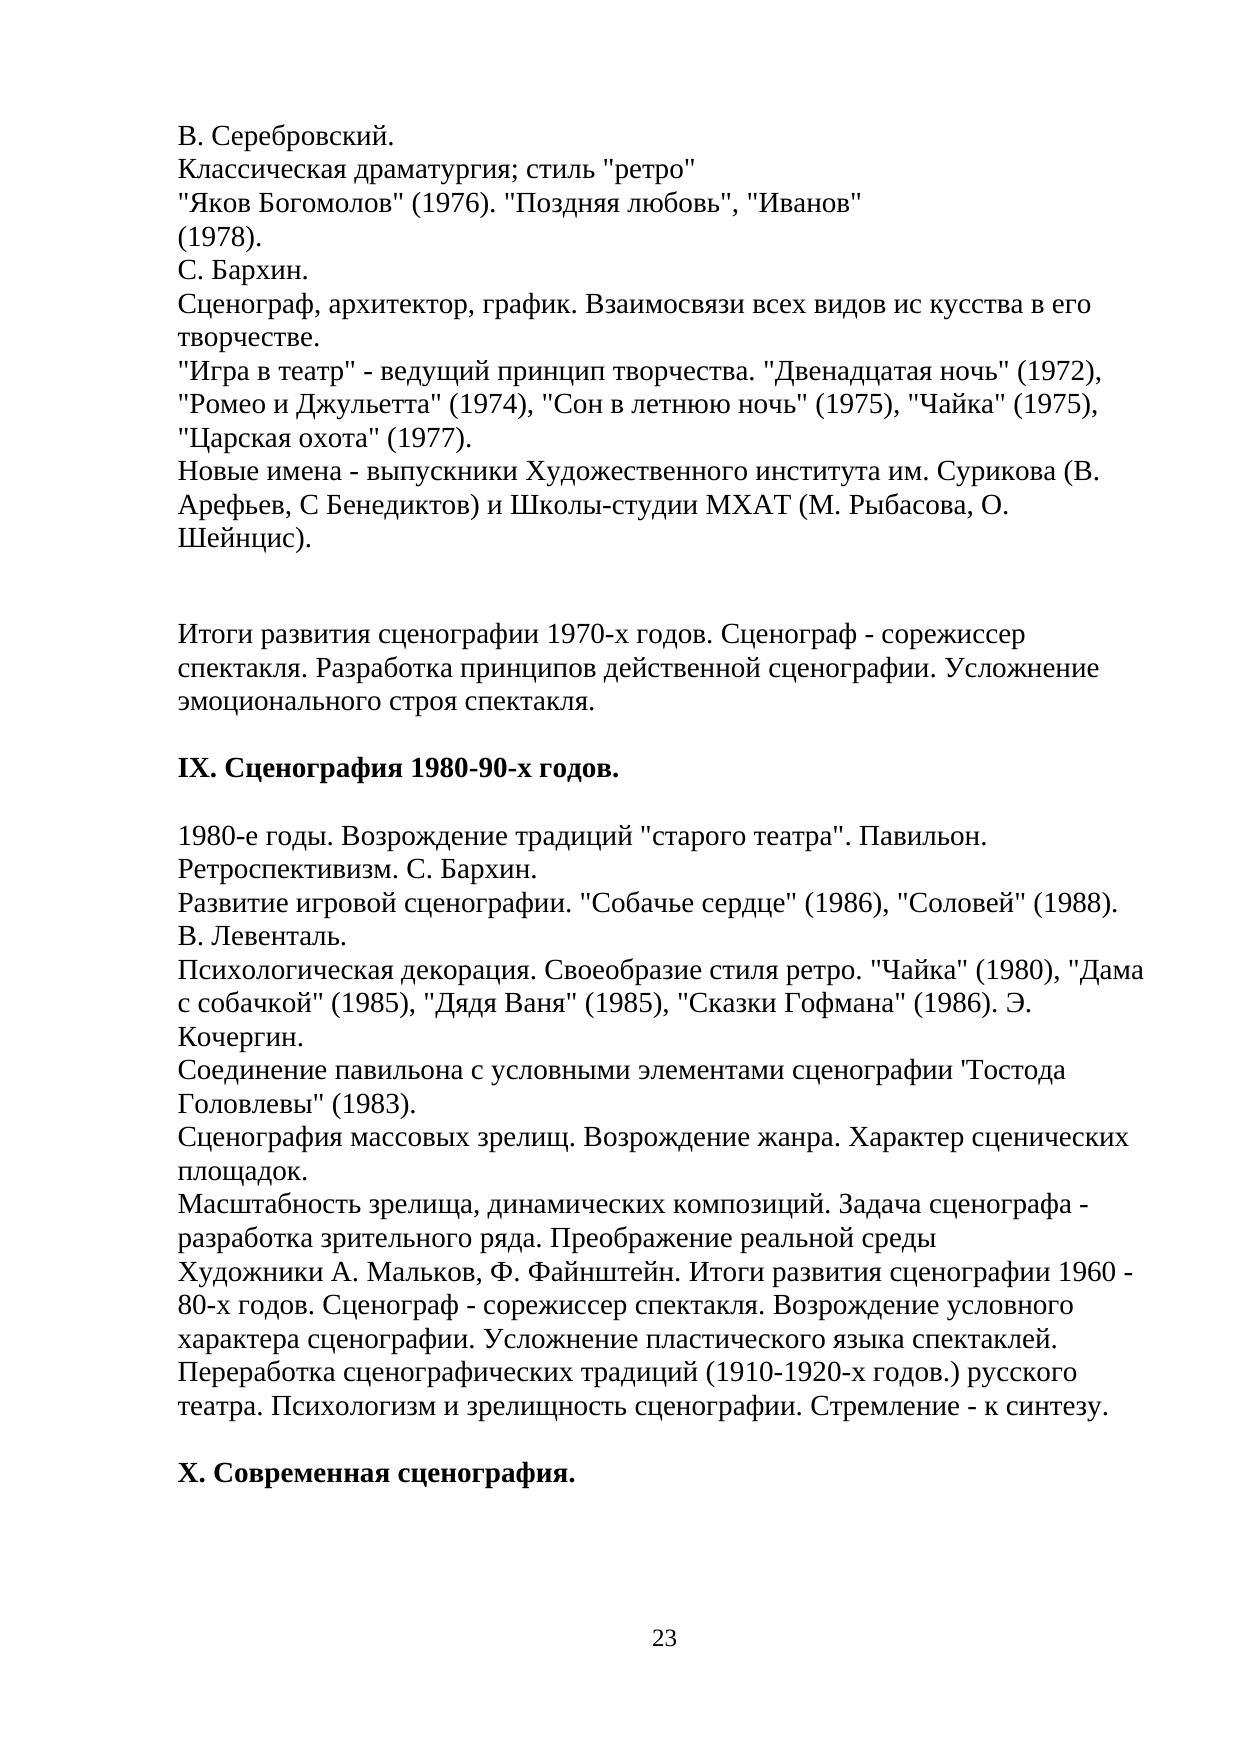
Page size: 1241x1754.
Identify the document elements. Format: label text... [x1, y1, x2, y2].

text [177, 118, 1152, 583]
text X. Современная сценография. [177, 1455, 1152, 1488]
text IX. Сценография 1980-90-х годов. [177, 751, 1152, 784]
text 1980-е годы. Возрождение традиций "старого театра". Павильон. Ретроспективизм. С. Бархин. Развитие игровой сценографии. "Собачье сердце" (1986), "Соловей" (1988). В. Левенталь. Психологическая декорация. Своеобразие стиля ретро. "Чайка" (1980), "Дама с собачкой" (1985), "Дядя Ваня" (1985), "Сказки Гофмана" (1986). Э. Кочергин. Соединение павильона с условными элементами сценографии 'Тостода Головлевы" (1983). Сценография массовых зрелищ. Возрождение жанра. Характер сценических площадок. Масштабность зрелища, динамических композиций. Задача сценографа - разработка зрительного ряда. Преображение реальной среды Художники А. Мальков, Ф. Файнштейн. Итоги развития сценографии 1960 - 80-х годов. Сценограф - сорежиссер спектакля. Возрождение условного характера сценографии. Усложнение пластического языка спектаклей. Переработка сценографических традиций (1910-1920-х годов.) русского театра. Психологизм и зрелищность сценографии. Стремление - к синтезу. [177, 818, 1152, 1421]
text Итоги развития сценографии 1970-х годов. Сценограф - сорежиссер спектакля. Разработка принципов действенной сценографии. Усложнение эмоционального строя спектакля. [177, 616, 1152, 717]
